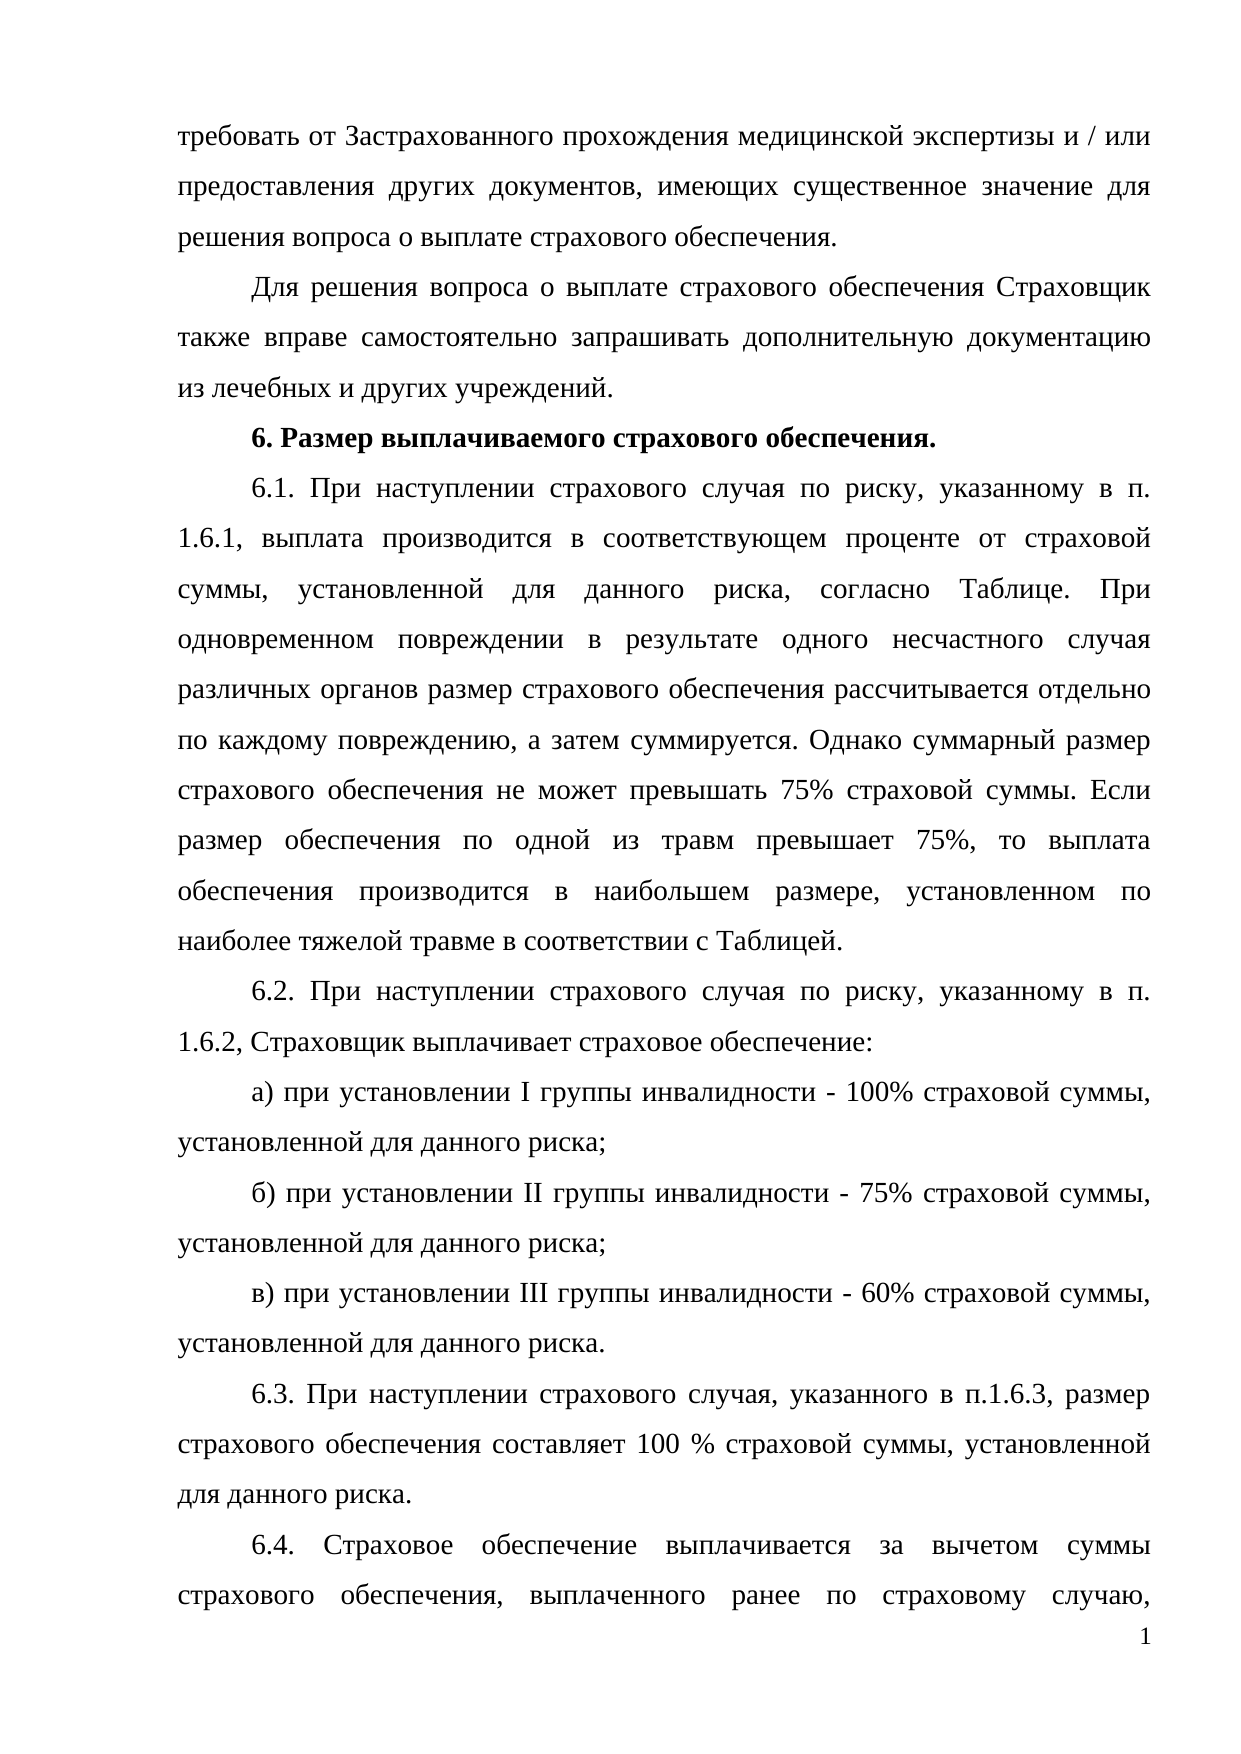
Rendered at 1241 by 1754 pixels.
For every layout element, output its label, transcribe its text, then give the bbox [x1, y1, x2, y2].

text а) при установлении I группы инвалидности - 100% страховой суммы, установленной для данного риска; [177, 1074, 1152, 1158]
list 6.1. При наступлении страхового случая по риску, указанному в п. 1.6.1, выплата производится в соответствующем проценте от страховой суммы, установленной для данного риска, согласно Таблице. При одновременном повреждении в результате одного несчастного случая различных органов размер страхового обеспечения рассчитывается отдельно по каждому повреждению, а затем суммируется. Однако суммарный размер страхового обеспечения не может превышать 75% страховой суммы. Если размер обеспечения по одной из травм превышает 75%, то выплата обеспечения производится в наибольшем размере, установленном по наиболее тяжелой травме в соответствии с Таблицей. [177, 470, 1152, 957]
list 6.3. При наступлении страхового случая, указанного в п.1.6.3, размер страхового обеспечения составляет 100 % страховой суммы, установленной для данного риска. [177, 1376, 1152, 1510]
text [177, 1527, 1152, 1611]
list 6.2. При наступлении страхового случая по риску, указанному в п. 1.6.2, Страховщик выплачивает страховое обеспечение: [177, 973, 1152, 1057]
text в) при установлении III группы инвалидности - 60% страховой суммы, установленной для данного риска. [177, 1275, 1152, 1359]
list 6. Размер выплачиваемого страхового обеспечения. [177, 420, 1152, 453]
text б) при установлении II группы инвалидности - 75% страховой суммы, установленной для данного риска; [177, 1175, 1152, 1258]
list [177, 118, 1152, 252]
text Для решения вопроса о выплате страхового обеспечения Страховщик также вправе самостоятельно запрашивать дополнительную документацию из лечебных и других учреждений. [177, 269, 1152, 403]
